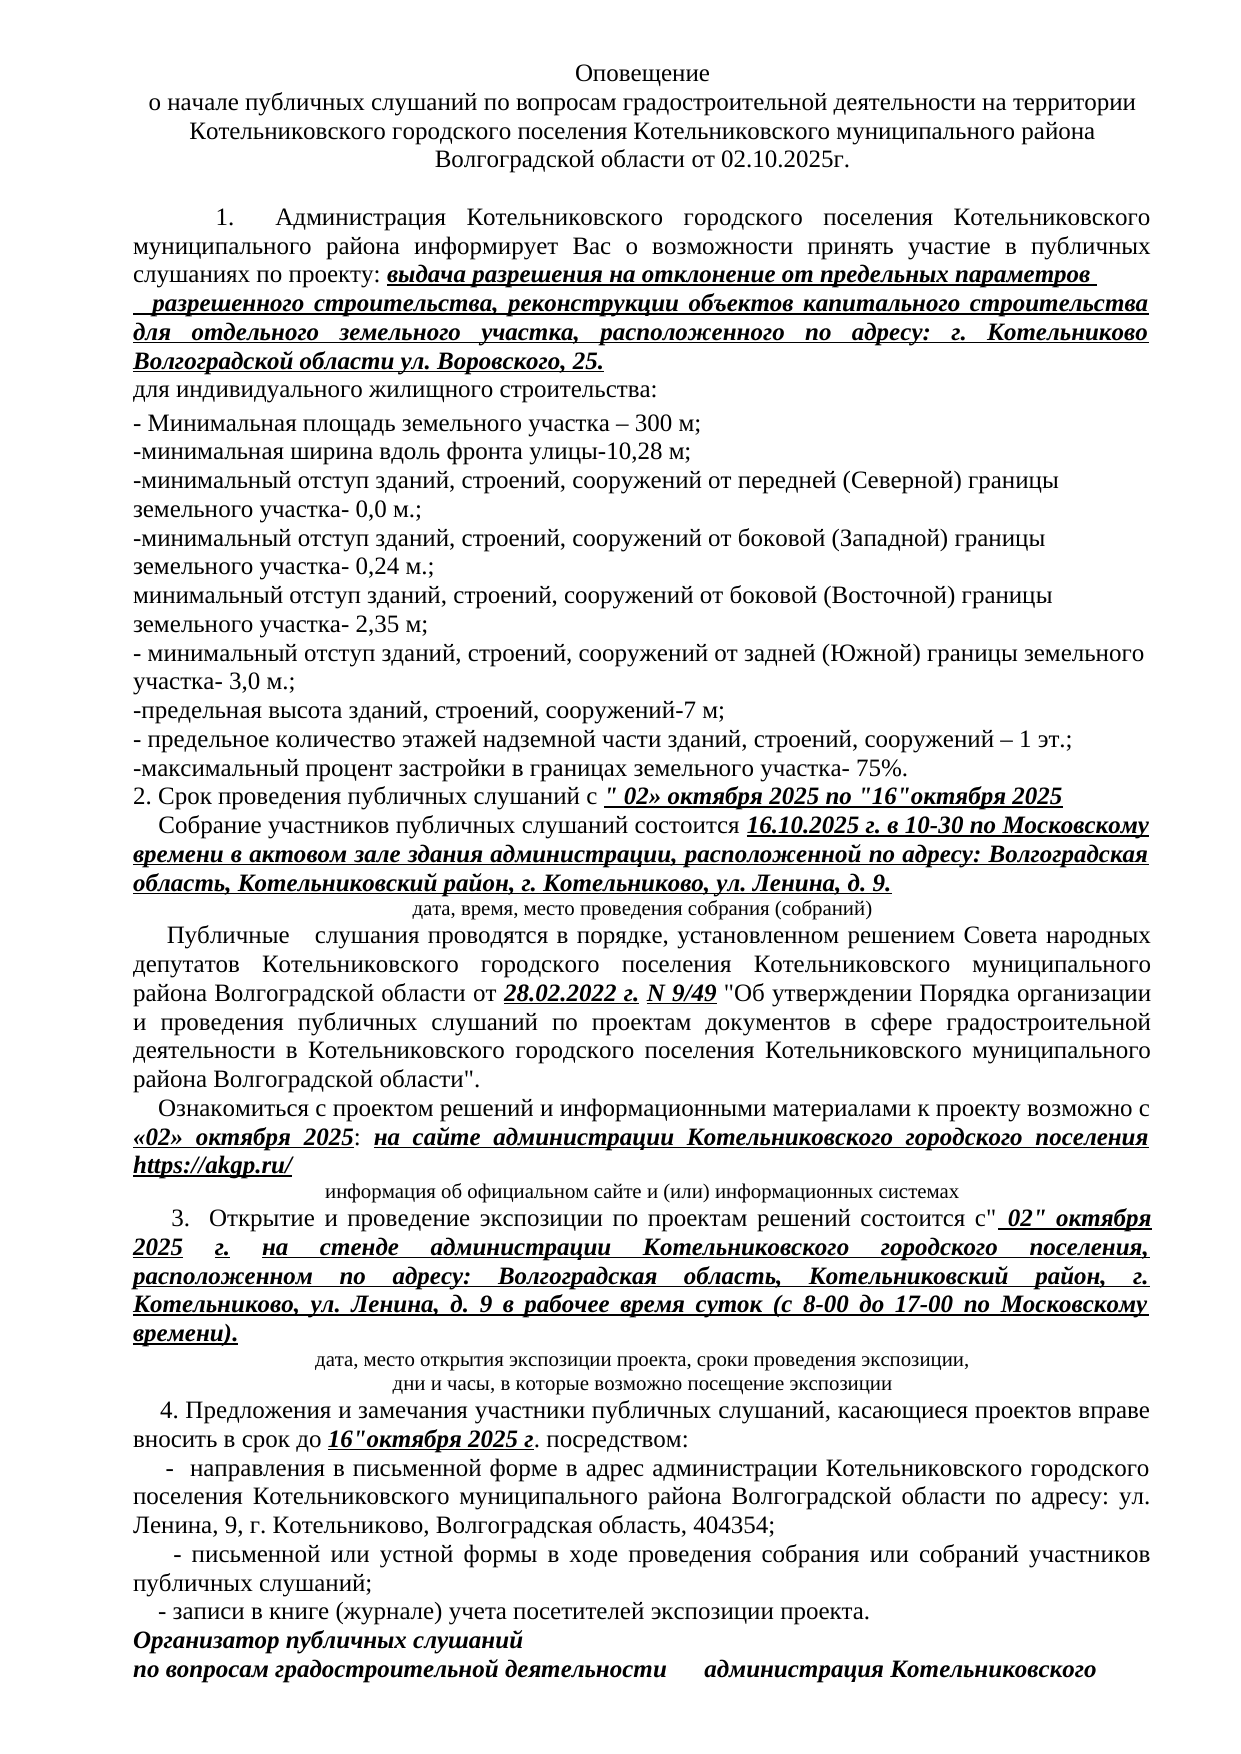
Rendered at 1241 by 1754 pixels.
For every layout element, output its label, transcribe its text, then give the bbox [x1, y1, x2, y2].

text -минимальная ширина вдоль фронта улицы-10,28 м; -минимальный отступ зданий, строений, сооружений от передней (Северной) границы земельного участка- 0,0 м.; [133, 436, 1152, 523]
text дата, место открытия экспозиции проекта, сроки проведения экспозиции, [133, 1347, 1152, 1371]
text Публичные слушания проводятся в порядке, установленном решением Совета народных депутатов Котельниковского городского поселения Котельниковского муниципального района Волгоградской области от 28.02.2022 г. N 9/49 "Об утверждении Порядка организации и проведения публичных слушаний по проектам документов в сфере градостроительной деятельности в Котельниковского городского поселения Котельниковского муниципального района Волгоградской области". [133, 920, 1152, 1093]
text - письменной или устной формы в ходе проведения собрания или собраний участников публичных слушаний; [133, 1539, 1152, 1596]
text - записи в книге (журнале) учета посетителей экспозиции проекта. [133, 1596, 1152, 1625]
text -максимальный процент застройки в границах земельного участка- 75%. [133, 753, 1152, 781]
text Ознакомиться с проектом решений и информационными материалами к проекту возможно с «02» октября 2025: на сайте администрации Котельниковского городского поселения https://akgp.ru/ [133, 1093, 1152, 1179]
text по вопросам градостроительной деятельности администрация Котельниковского [133, 1654, 1152, 1683]
text дни и часы, в которые возможно посещение экспозиции [133, 1371, 1152, 1395]
text - предельное количество этажей надземной части зданий, строений, сооружений – 1 эт.; [133, 724, 1152, 753]
text информация об официальном сайте и (или) информационных системах [133, 1179, 1152, 1203]
text разрешенного строительства, реконструкции объектов капитального строительства для отдельного земельного участка, расположенного по адресу: г. Котельниково Волгоградской области ул. Воровского, 25. [133, 288, 1152, 374]
text 4. Предложения и замечания участники публичных слушаний, касающиеся проектов вправе вносить в срок до 16"октября 2025 г. посредством: [133, 1395, 1152, 1453]
text 1. Администрация Котельниковского городского поселения Котельниковского муниципального района информирует Вас о возможности принять участие в публичных слушаниях по проекту: выдача разрешения на отклонение от предельных параметров [133, 202, 1152, 288]
text - Минимальная площадь земельного участка – 300 м; [133, 408, 1152, 436]
text 2. Срок проведения публичных слушаний с " 02» октября 2025 по "16"октября 2025 [133, 781, 1152, 810]
text 3. Открытие и проведение экспозиции по проектам решений состоится с" 02" октября 2025 г. на стенде администрации Котельниковского городского поселения, расположенном по адресу: Волгоградская область, Котельниковский район, г. Котельниково, ул. Ленина, д. 9 в рабочее время суток (с 8-00 до 17-00 по Московскому времени). [133, 1203, 1152, 1347]
text Собрание участников публичных слушаний состоится 16.10.2025 г. в 10-30 по Московскому времени в актовом зале здания администрации, расположенной по адресу: Волгоградская область, Котельниковский район, г. Котельниково, ул. Ленина, д. 9. [133, 810, 1152, 896]
text Организатор публичных слушаний [133, 1625, 1152, 1654]
text -предельная высота зданий, строений, сооружений-7 м; [133, 695, 1152, 724]
text -минимальный отступ зданий, строений, сооружений от боковой (Западной) границы земельного участка- 0,24 м.; [133, 523, 1152, 580]
text дата, время, место проведения собрания (собраний) [133, 896, 1152, 920]
text - минимальный отступ зданий, строений, сооружений от задней (Южной) границы земельного участка- 3,0 м.; [133, 638, 1152, 695]
text о начале публичных слушаний по вопросам градостроительной деятельности на территории Котельниковского городского поселения Котельниковского муниципального района Волгоградской области от 02.10.2025г. [133, 87, 1152, 173]
text - направления в письменной форме в адрес администрации Котельниковского городского поселения Котельниковского муниципального района Волгоградской области по адресу: ул. Ленина, 9, г. Котельниково, Волгоградская область, 404354; [133, 1453, 1152, 1539]
text минимальный отступ зданий, строений, сооружений от боковой (Восточной) границы земельного участка- 2,35 м; [133, 580, 1152, 638]
text Оповещение [133, 58, 1152, 87]
text для индивидуального жилищного строительства: [133, 374, 1152, 403]
